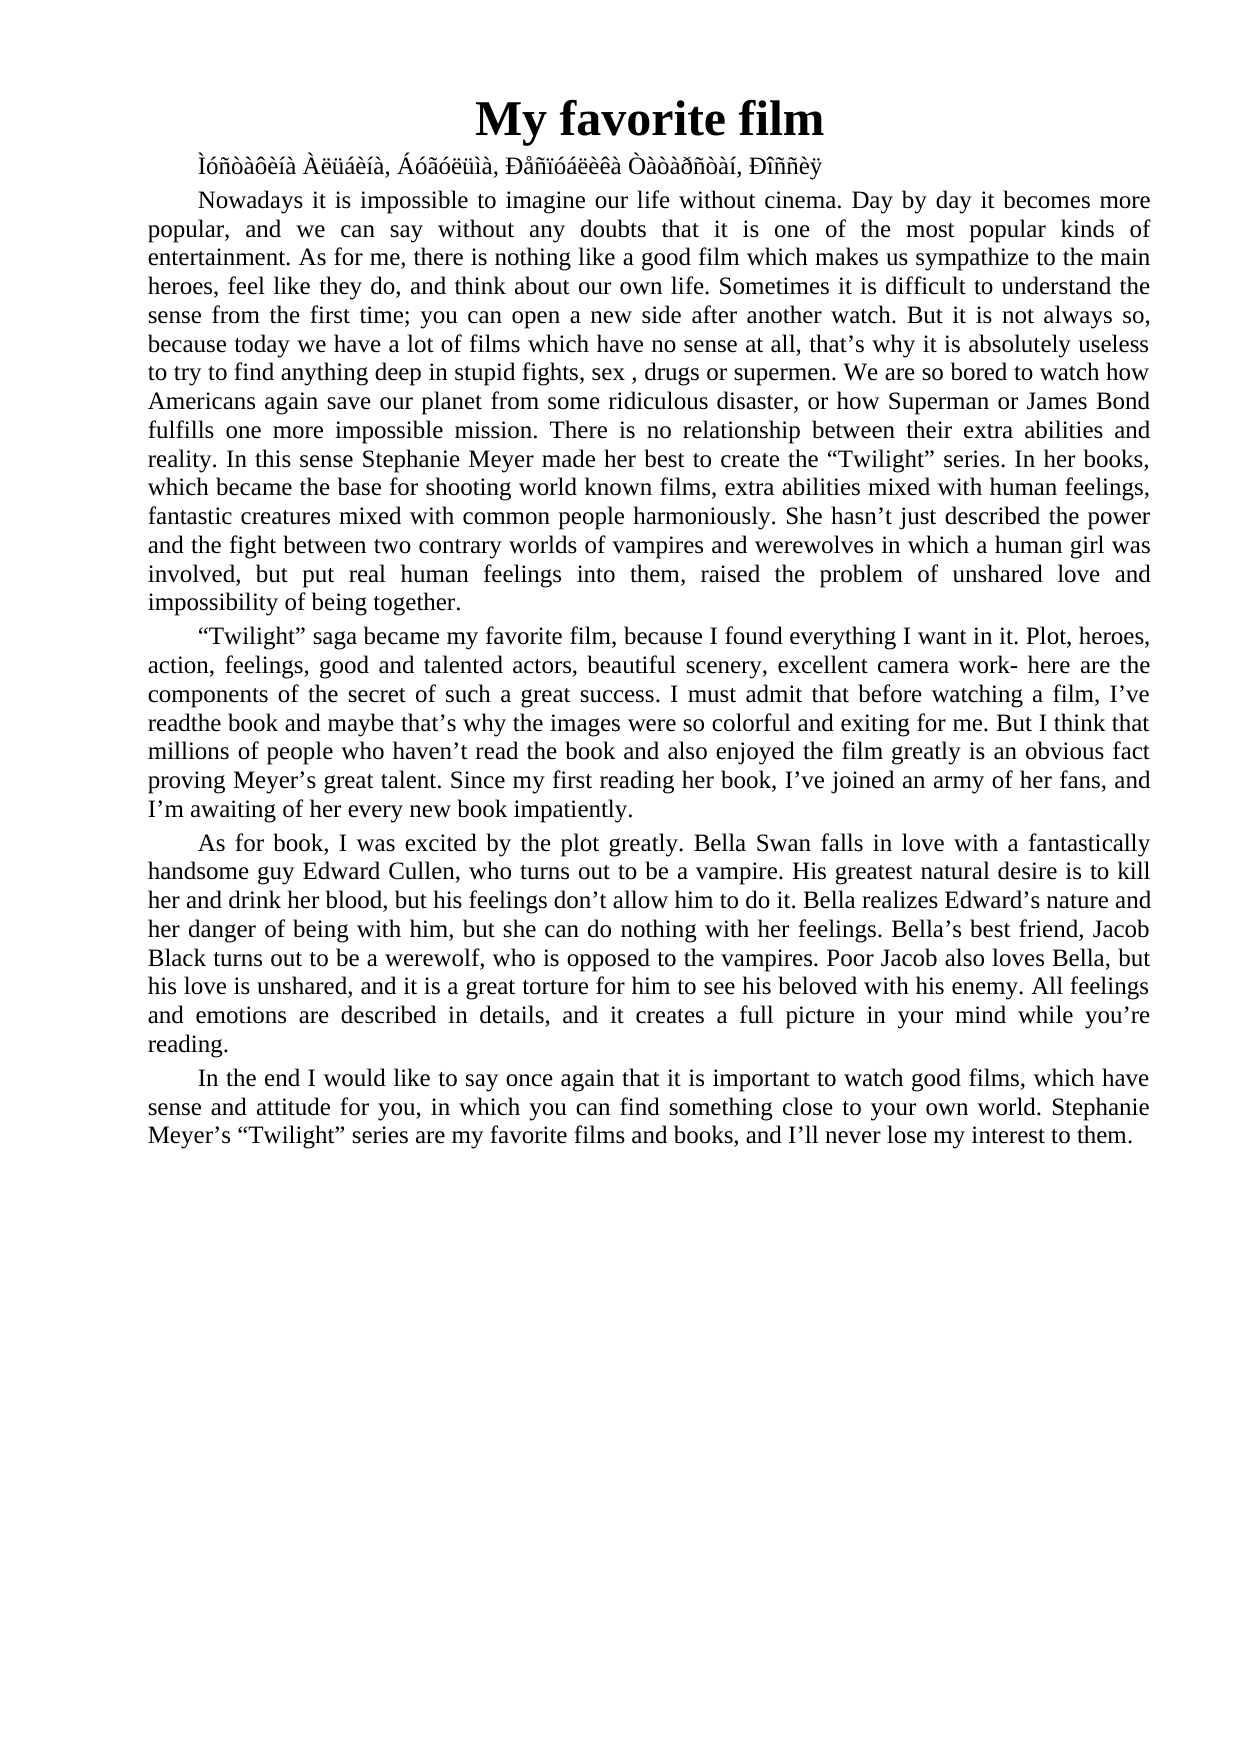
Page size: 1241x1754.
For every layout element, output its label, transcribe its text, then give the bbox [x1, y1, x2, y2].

text As for book, I was excited by the plot greatly. Bella Swan falls in love with a fantastically handsome guy Edward Cullen, who turns out to be a vampire. His greatest natural desire is to kill her and drink her blood, but his feelings don’t allow him to do it. Bella realizes Edward’s nature and her danger of being with him, but she can do nothing with her feelings. Bella’s best friend, Jacob Black turns out to be a werewolf, who is opposed to the vampires. Poor Jacob also loves Bella, but his love is unshared, and it is a great torture for him to see his beloved with his enemy. All feelings and emotions are described in details, and it creates a full picture in your mind while you’re reading. [148, 828, 1152, 1058]
subtitle My favorite film [148, 88, 1152, 146]
text Ìóñòàôèíà Àëüáèíà, Áóãóëüìà, Ðåñïóáëèêà Òàòàðñòàí, Ðîññèÿ [148, 151, 1152, 180]
text In the end I would like to say once again that it is important to watch good films, which have sense and attitude for you, in which you can find something close to your own world. Stephanie Meyer’s “Twilight” series are my favorite films and books, and I’ll never lose my interest to them. [148, 1063, 1152, 1149]
text “Twilight” saga became my favorite film, because I found everything I want in it. Plot, heroes, action, feelings, good and talented actors, beautiful scenery, excellent camera work- here are the components of the secret of such a great success. I must admit that before watching a film, I’ve readthe book and maybe that’s why the images were so colorful and exiting for me. But I think that millions of people who haven’t read the book and also enjoyed the film greatly is an obvious fact proving Meyer’s great talent. Since my first reading her book, I’ve joined an army of her fans, and I’m awaiting of her every new book impatiently. [148, 621, 1152, 823]
text Nowadays it is impossible to imagine our life without cinema. Day by day it becomes more popular, and we can say without any doubts that it is one of the most popular kinds of entertainment. As for me, there is nothing like a good film which makes us sympathize to the main heroes, feel like they do, and think about our own life. Sometimes it is difficult to understand the sense from the first time; you can open a new side after another watch. But it is not always so, because today we have a lot of films which have no sense at all, that’s why it is absolutely useless to try to find anything deep in stupid fights, sex , drugs or supermen. We are so bored to watch how Americans again save our planet from some ridiculous disaster, or how Superman or James Bond fulfills one more impossible mission. There is no relationship between their extra abilities and reality. In this sense Stephanie Meyer made her best to create the “Twilight” series. In her books, which became the base for shooting world known films, extra abilities mixed with human feelings, fantastic creatures mixed with common people harmoniously. She hasn’t just described the power and the fight between two contrary worlds of vampires and werewolves in which a human girl was involved, but put real human feelings into them, raised the problem of unshared love and impossibility of being together. [148, 185, 1152, 616]
